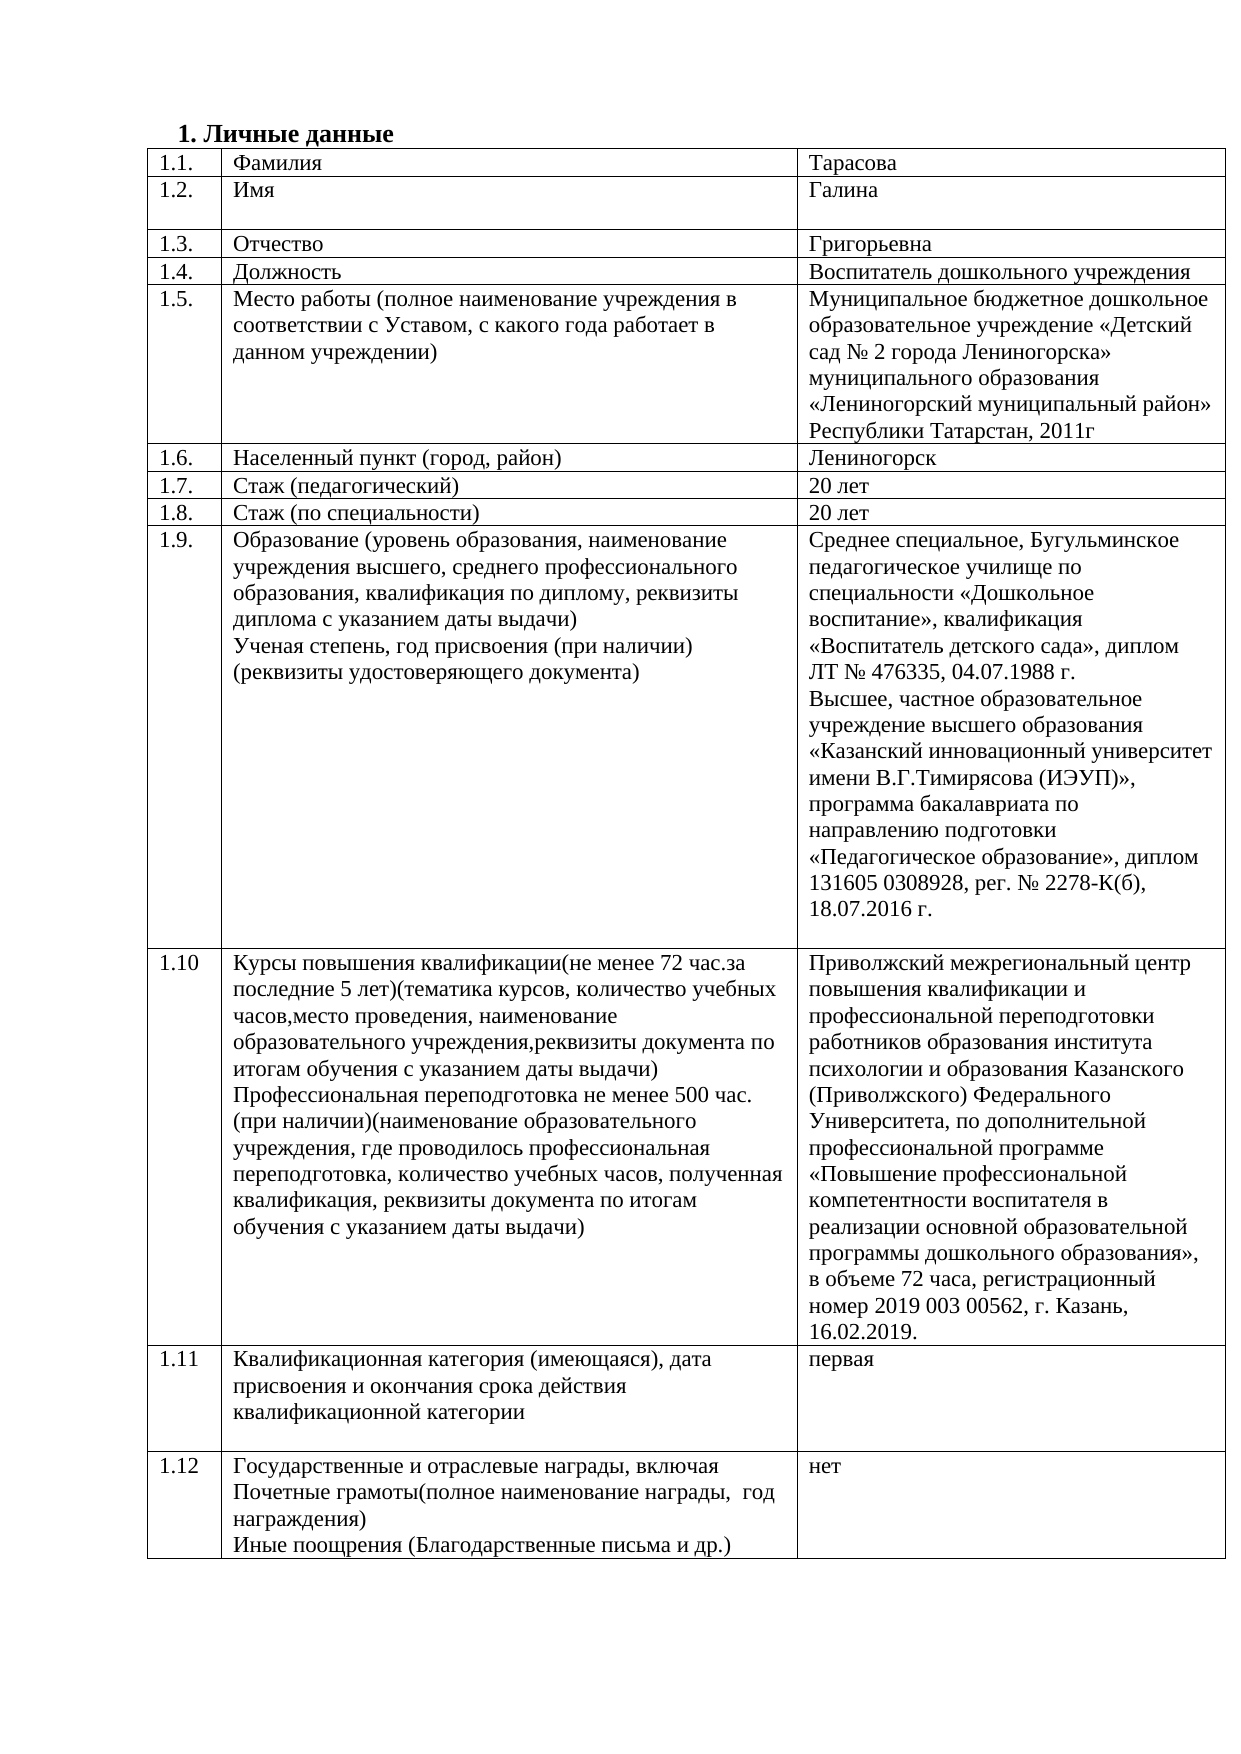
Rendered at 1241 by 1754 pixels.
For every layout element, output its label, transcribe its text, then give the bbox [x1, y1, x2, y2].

table_cell Среднее специальное, Бугульминское педагогическое училище по специальности «Дошкольное воспитание», квалификация «Воспитатель детского сада», диплом ЛТ № 476335, 04.07.1988 г. Высшее, частное образовательное учреждение высшего образования «Казанский инновационный университет имени В.Г.Тимирясова (ИЭУП)», программа бакалавриата по направлению подготовки «Педагогическое образование», диплом 131605 0308928, рег. № 2278-К(б), 18.07.2016 г. [798, 526, 1225, 948]
table_cell нет [798, 1452, 1225, 1557]
table_cell 20 лет [798, 499, 1225, 525]
table_cell Муниципальное бюджетное дошкольное образовательное учреждение «Детский сад № 2 города Лениногорска» муниципального образования «Лениногорский муниципальный район» Республики Татарстан, 2011г [798, 285, 1225, 443]
table_cell Лениногорск [798, 444, 1225, 471]
table_cell Место работы (полное наименование учреждения в соответствии с Уставом, с какого года работает в данном учреждении) [222, 285, 797, 443]
table_cell 1.9. [148, 526, 221, 948]
table_cell 1.8. [148, 499, 221, 525]
table_cell Отчество [222, 230, 797, 257]
table_cell Населенный пункт (город, район) [222, 444, 797, 471]
table_cell Григорьевна [798, 230, 1225, 257]
table_cell Галина [798, 177, 1225, 229]
table_cell 1.3. [148, 230, 221, 257]
table_cell первая [798, 1346, 1225, 1451]
table_cell Стаж (педагогический) [222, 472, 797, 498]
table_cell 1.5. [148, 285, 221, 443]
table_cell 1.6. [148, 444, 221, 471]
table_cell Курсы повышения квалификации(не менее 72 час.за последние 5 лет)(тематика курсов, количество учебных часов,место проведения, наименование образовательного учреждения,реквизиты документа по итогам обучения с указанием даты выдачи) Профессиональная переподготовка не менее 500 час. (при наличии)(наименование образовательного учреждения, где проводилось профессиональная переподготовка, количество учебных часов, полученная квалификация, реквизиты документа по итогам обучения с указанием даты выдачи) [222, 949, 797, 1344]
table_cell Имя [222, 177, 797, 229]
table_cell Квалификационная категория (имеющаяся), дата присвоения и окончания срока действия квалификационной категории [222, 1346, 797, 1451]
table_header 1.1. [148, 149, 221, 176]
table_cell 1.10 [148, 949, 221, 1344]
table_cell 1.11 [148, 1346, 221, 1451]
table_header Тарасова [798, 149, 1225, 176]
table_cell Должность [222, 258, 797, 284]
table_cell Стаж (по специальности) [222, 499, 797, 525]
table_cell Воспитатель дошкольного учреждения [798, 258, 1225, 284]
table_cell 1.4. [148, 258, 221, 284]
table_cell 20 лет [798, 472, 1225, 498]
table_header Фамилия [222, 149, 797, 176]
table_cell Приволжский межрегиональный центр повышения квалификации и профессиональной переподготовки работников образования института психологии и образования Казанского (Приволжского) Федерального Университета, по дополнительной профессиональной программе «Повышение профессиональной компетентности воспитателя в реализации основной образовательной программы дошкольного образования», в объеме 72 часа, регистрационный номер 2019 003 00562, г. Казань, 16.02.2019. [798, 949, 1225, 1344]
table_cell Государственные и отраслевые награды, включая Почетные грамоты(полное наименование награды, год награждения) Иные поощрения (Благодарственные письма и др.) [222, 1452, 797, 1557]
table_cell Образование (уровень образования, наименование учреждения высшего, среднего профессионального образования, квалификация по диплому, реквизиты диплома с указанием даты выдачи) Ученая степень, год присвоения (при наличии) (реквизиты удостоверяющего документа) [222, 526, 797, 948]
table_cell 1.2. [148, 177, 221, 229]
table_cell 1.7. [148, 472, 221, 498]
text 1. Личные данные [177, 118, 1152, 148]
table_cell 1.12 [148, 1452, 221, 1557]
